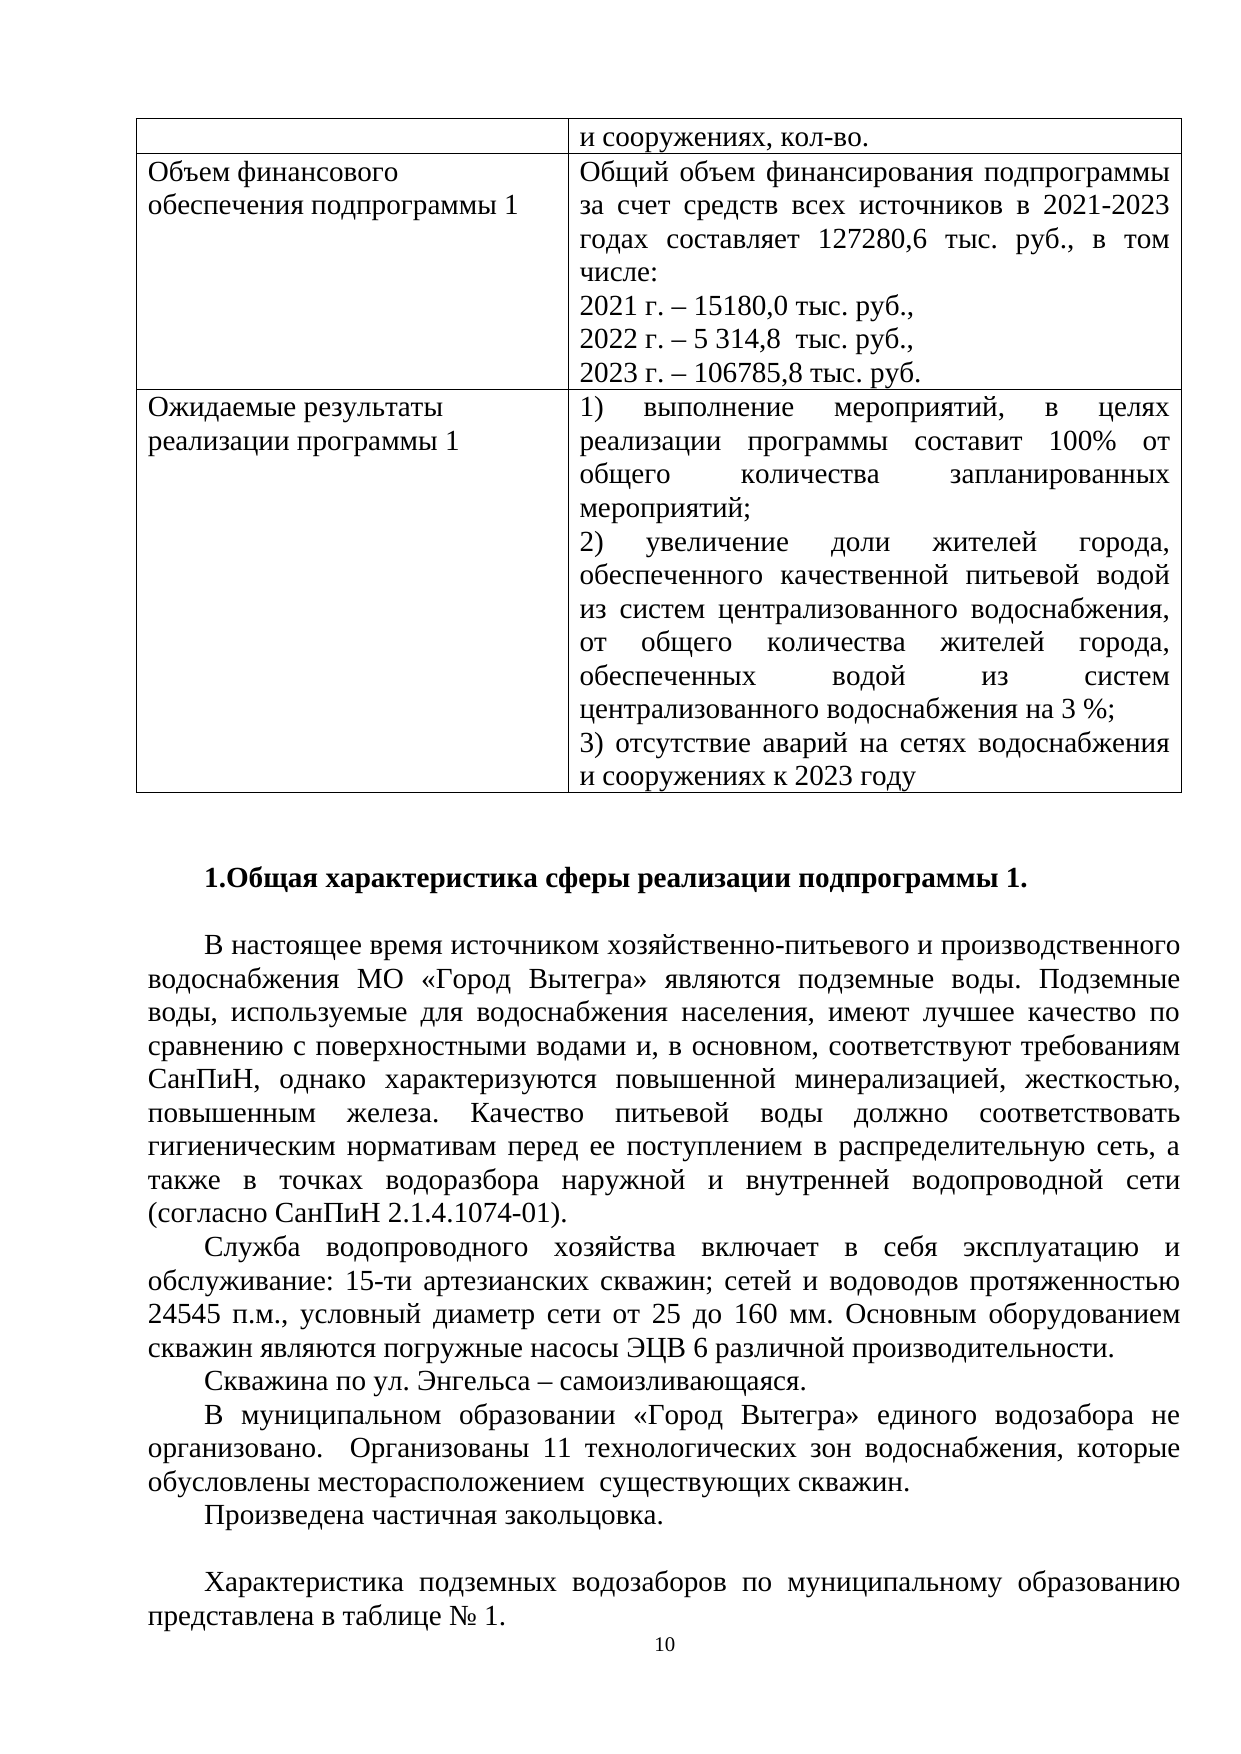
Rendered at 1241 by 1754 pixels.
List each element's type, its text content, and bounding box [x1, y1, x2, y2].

text Скважина по ул. Энгельса – самоизливающаяся. [148, 1363, 1181, 1397]
table_cell Объем финансового обеспечения подпрограммы 1 [137, 154, 568, 388]
text Служба водопроводного хозяйства включает в себя эксплуатацию и обслуживание: 15-ти артезианских скважин; сетей и водоводов протяженностью 24545 п.м., условный диаметр сети от 25 до 160 мм. Основным оборудованием скважин являются погружные насосы ЭЦВ 6 различной производительности. [148, 1229, 1181, 1363]
table_cell Общий объем финансирования подпрограммы за счет средств всех источников в 2021-2023 годах составляет 127280,6 тыс. руб., в том числе: 2021 г. – 15180,0 тыс. руб., 2022 г. – 5 314,8 тыс. руб., 2023 г. – 106785,8 тыс. руб. [569, 154, 1181, 388]
text 1.Общая характеристика сферы реализации подпрограммы 1. [148, 860, 1181, 894]
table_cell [569, 119, 1181, 153]
table_cell Ожидаемые результаты реализации программы 1 [137, 390, 568, 792]
table_cell 1) выполнение мероприятий, в целях реализации программы составит 100% от общего количества запланированных мероприятий; 2) увеличение доли жителей города, обеспеченного качественной питьевой водой из систем централизованного водоснабжения, от общего количества жителей города, обеспеченных водой из систем централизованного водоснабжения на 3 %; 3) отсутствие аварий на сетях водоснабжения и сооружениях к 2023 году [569, 390, 1181, 792]
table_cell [137, 119, 568, 153]
text Произведена частичная закольцовка. [148, 1497, 1181, 1531]
text Характеристика подземных водозаборов по муниципальному образованию представлена в таблице № 1. [148, 1564, 1181, 1632]
text В муниципальном образовании «Город Вытегра» единого водозабора не организовано. Организованы 11 технологических зон водоснабжения, которые обусловлены месторасположением существующих скважин. [148, 1397, 1181, 1497]
text В настоящее время источником хозяйственно-питьевого и производственного водоснабжения МО «Город Вытегра» являются подземные воды. Подземные воды, используемые для водоснабжения населения, имеют лучшее качество по сравнению с поверхностными водами и, в основном, соответствуют требованиям СанПиН, однако характеризуются повышенной минерализацией, жесткостью, повышенным железа. Качество питьевой воды должно соответствовать гигиеническим нормативам перед ее поступлением в распределительную сеть, а также в точках водоразбора наружной и внутренней водопроводной сети (согласно СанПиН 2.1.4.1074-01). [148, 927, 1181, 1229]
